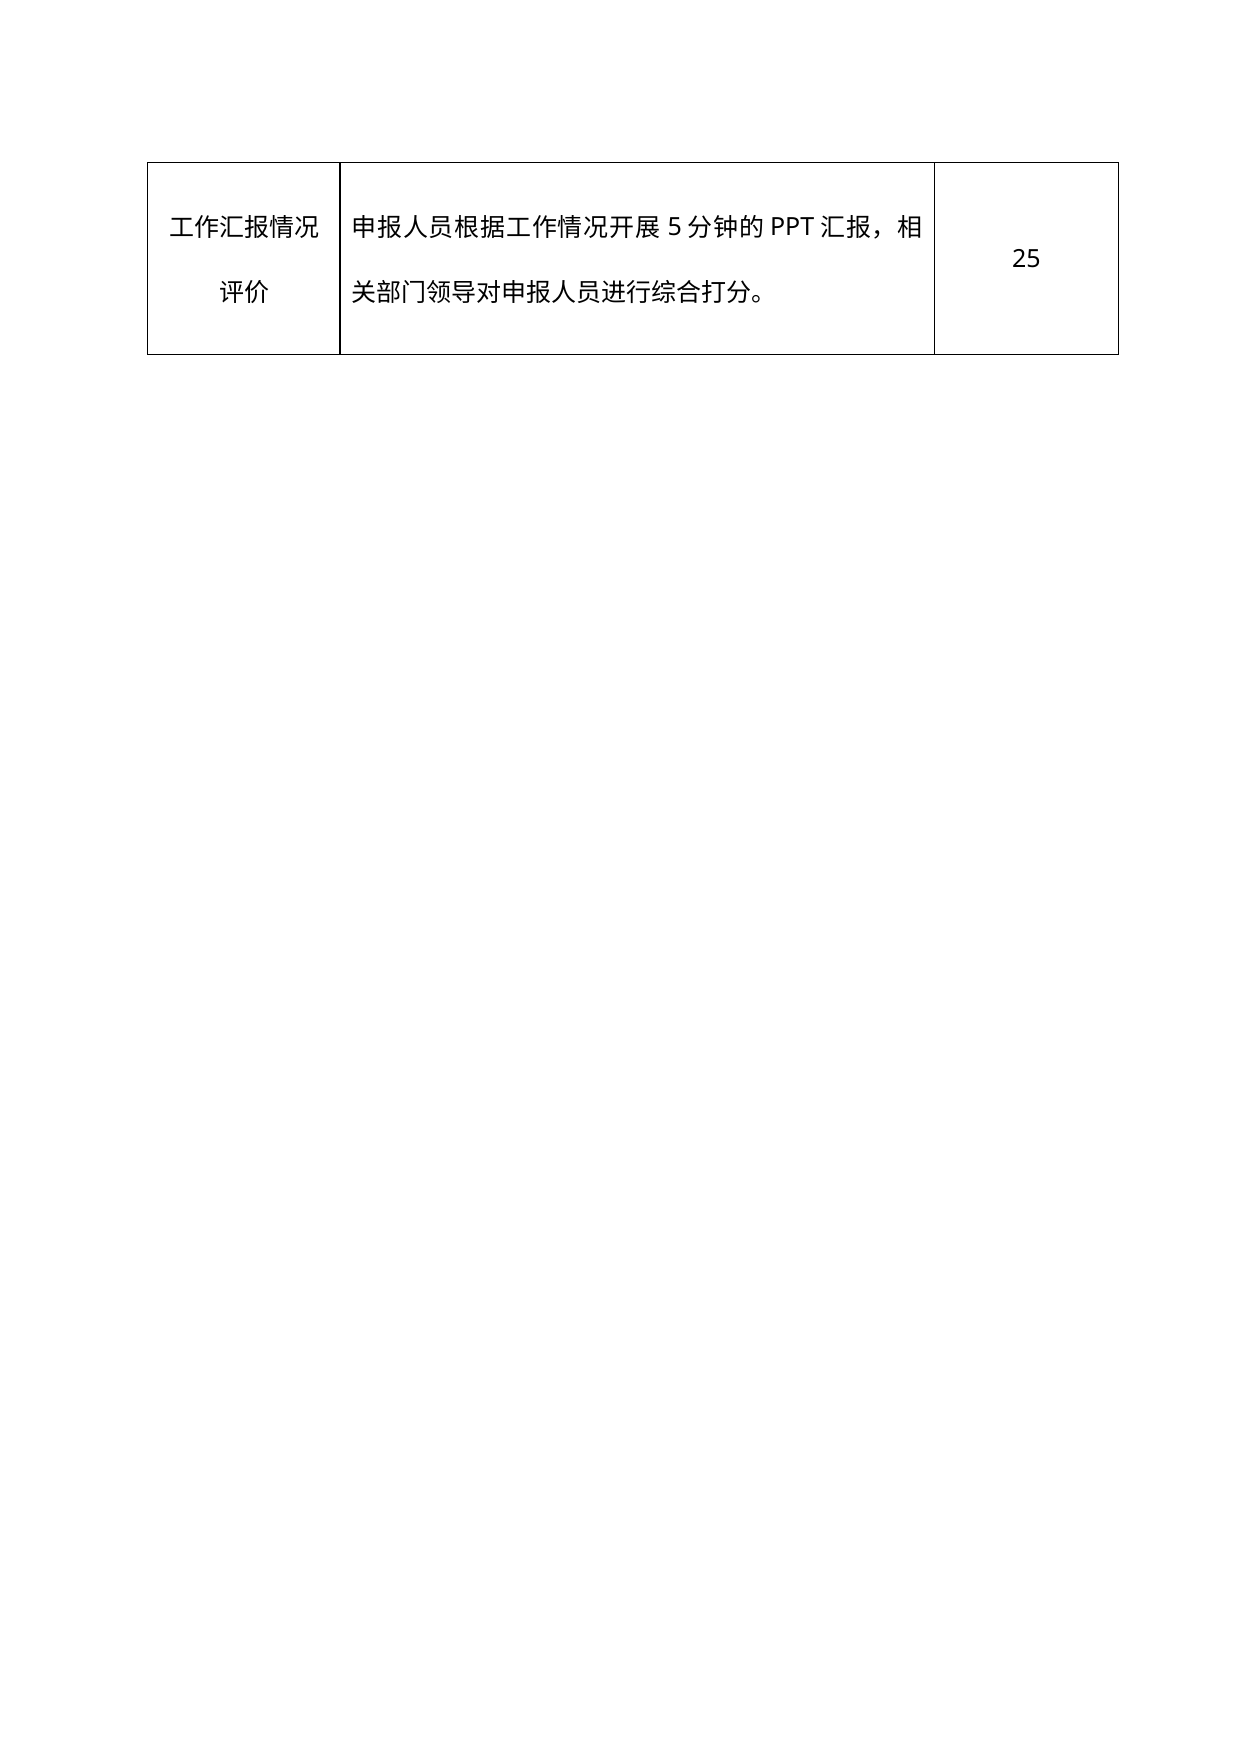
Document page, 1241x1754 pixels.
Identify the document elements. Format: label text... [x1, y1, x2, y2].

table_cell 申报人员根据工作情况开展5分钟的PPT汇报，相关部门领导对申报人员进行综合打分。 [341, 163, 934, 353]
table_cell 工作汇报情况评价 [148, 163, 339, 353]
table_cell 25 [935, 163, 1118, 353]
